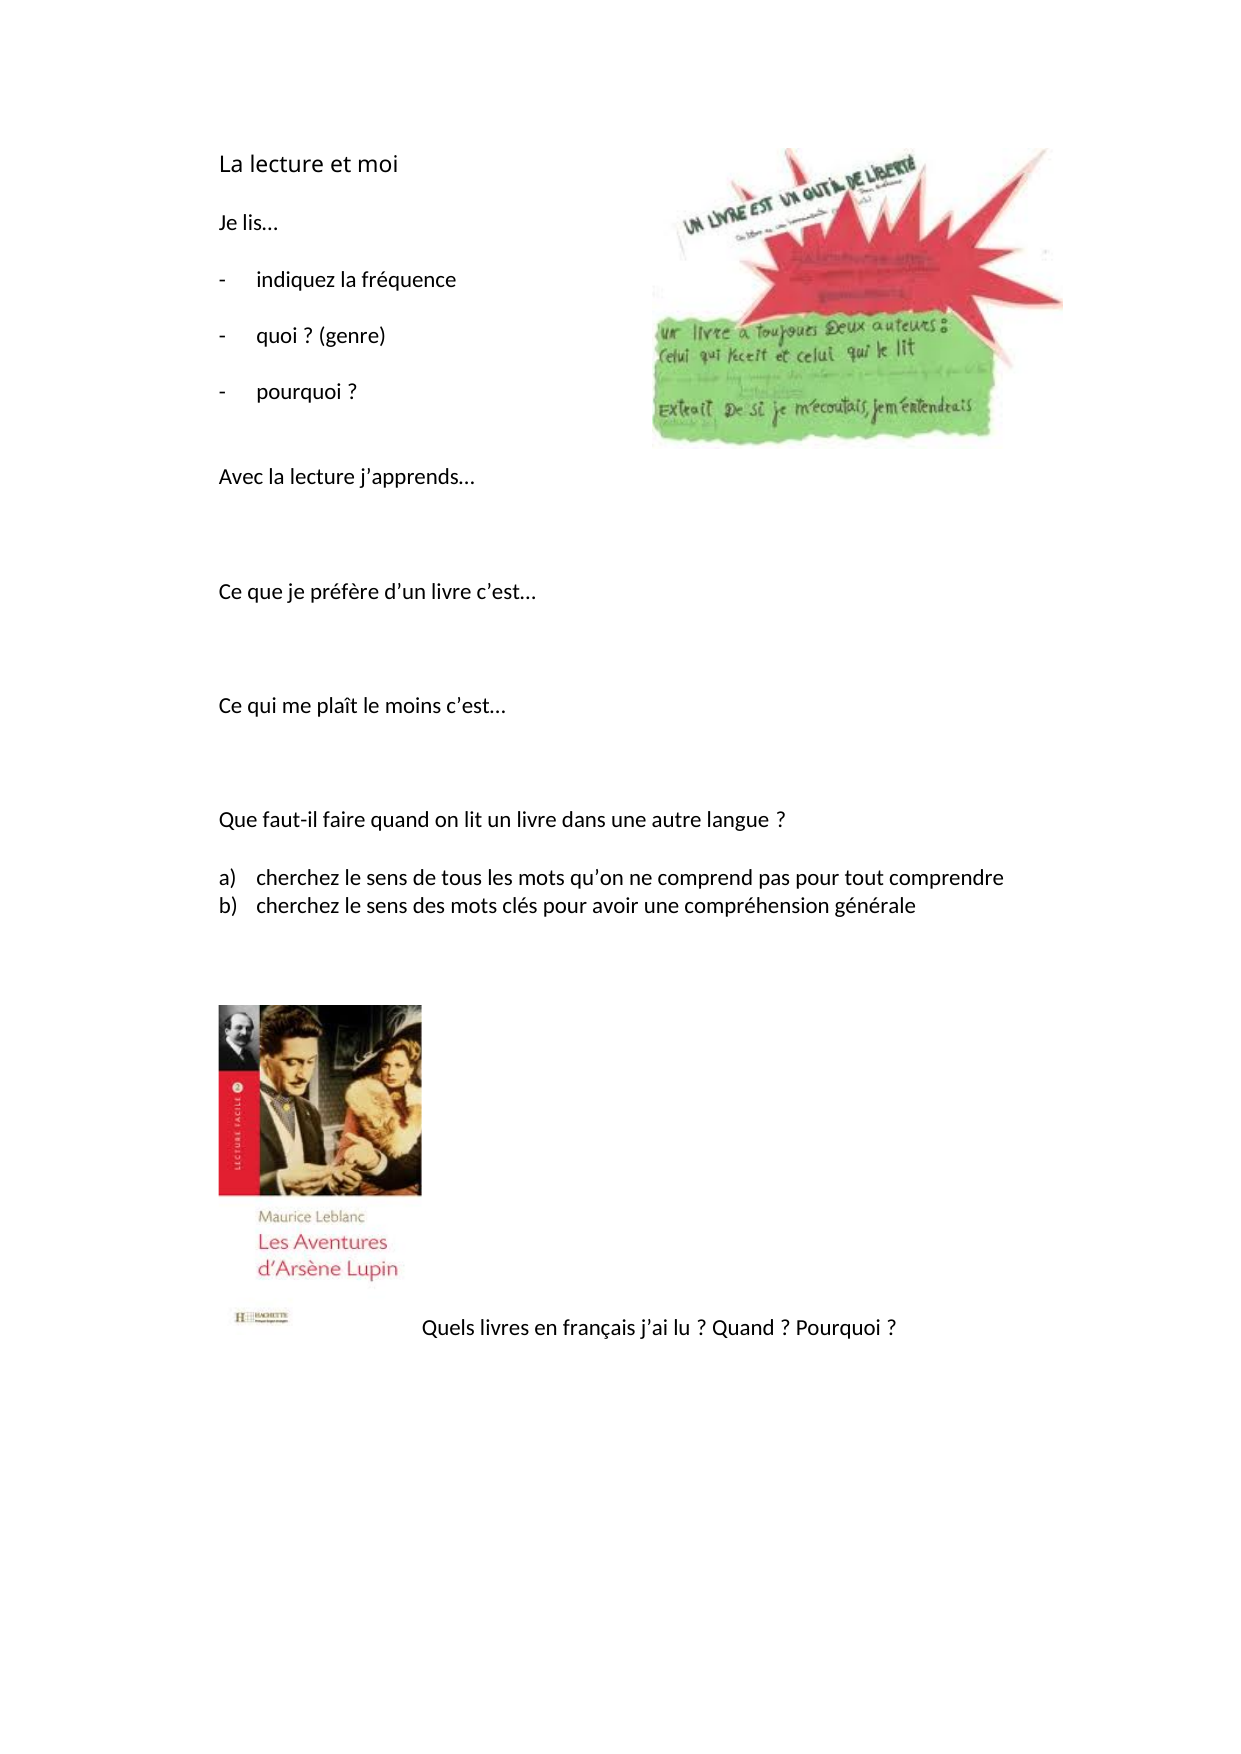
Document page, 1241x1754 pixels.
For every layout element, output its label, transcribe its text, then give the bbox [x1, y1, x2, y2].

text Je lis… [142, 208, 652, 236]
text Ce que je préfère d’un livre c’est… [218, 577, 1063, 605]
list quoi ? (genre) [218, 321, 652, 349]
text Quels livres en français j’ai lu ? Quand ? Pourquoi ? [218, 1005, 1063, 1341]
text Que faut-il faire quand on lit un livre dans une autre langue ? [218, 806, 1063, 834]
list indiquez la fréquence [218, 265, 652, 293]
text Ce qui me plaît le moins c’est… [218, 691, 1063, 719]
text Avec la lecture j’apprends… [218, 462, 1063, 491]
list cherchez le sens de tous les mots qu’on ne comprend pas pour tout comprendre [218, 863, 1063, 891]
list cherchez le sens des mots clés pour avoir une compréhension générale [218, 891, 1063, 919]
text La lecture et moi [142, 148, 652, 179]
picture [652, 148, 1063, 449]
list pourquoi ? [218, 377, 652, 405]
picture [218, 1005, 422, 1335]
